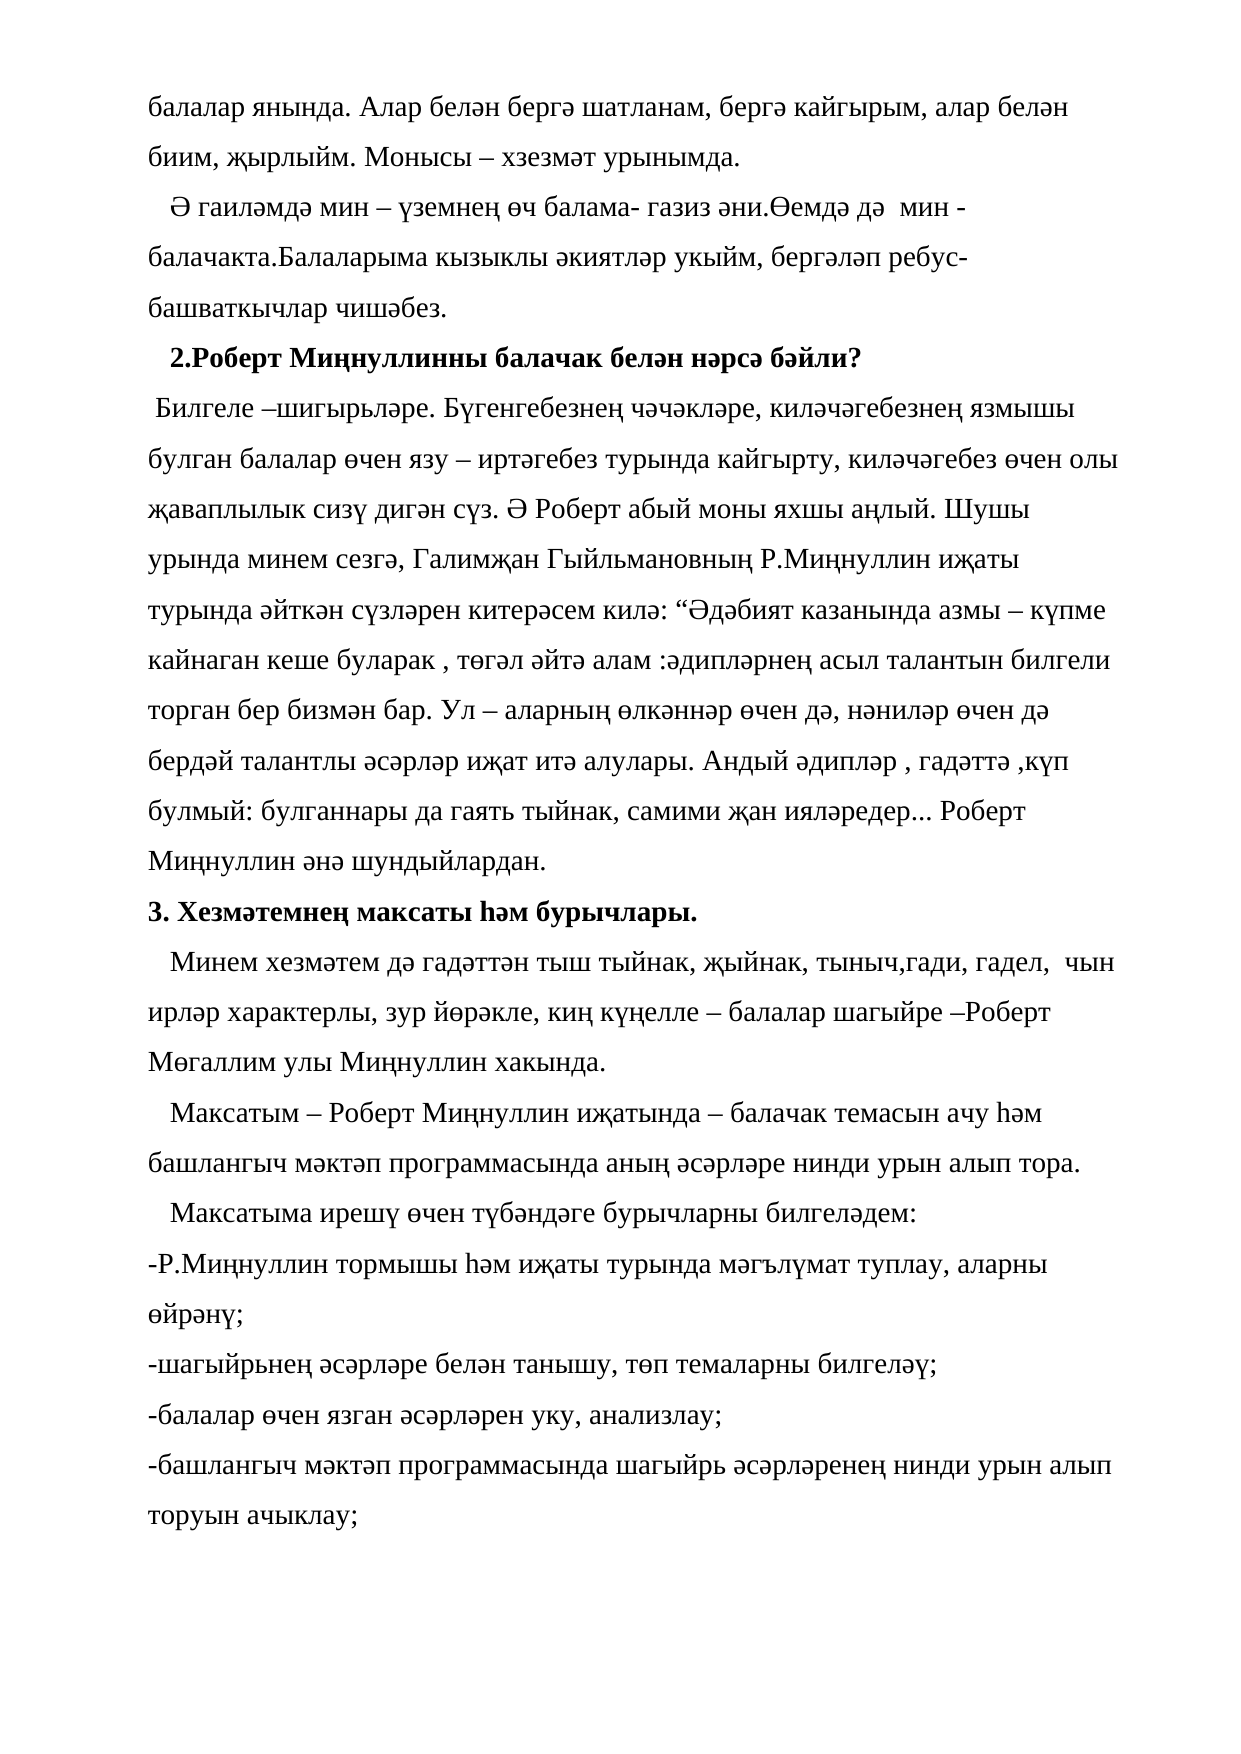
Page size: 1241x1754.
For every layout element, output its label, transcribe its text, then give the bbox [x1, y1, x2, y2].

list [148, 89, 1122, 172]
list Максатыма ирешү өчен түбәндәге бурычларны билгеләдем: [148, 1196, 1122, 1229]
list -балалар өчен язган әсәрләрен уку, анализлау; [148, 1397, 1122, 1430]
list Максатым – Роберт Миңнуллин иҗатында – балачак темасын ачу һәм башлангыч мәктәп программасында аның әсәрләре нинди урын алып тора. [148, 1095, 1122, 1179]
list -шагыйрьнең әсәрләре белән танышу, төп темаларны билгеләү; [148, 1346, 1122, 1380]
list -башлангыч мәктәп программасында шагыйрь әсәрләренең нинди урын алып торуын ачыклау; [148, 1447, 1122, 1531]
list -Р.Миңнуллин тормышы һәм иҗаты турында мәгълүмат туплау, аларны өйрәнү; [148, 1246, 1122, 1330]
list 3. Хезмәтемнең максаты һәм бурычлары. [148, 894, 1122, 927]
list Ә гаиләмдә мин – үземнең өч балама- газиз әни.Өемдә дә мин - балачакта.Балаларыма кызыклы әкиятләр укыйм, бергәләп ребус-башваткычлар чишәбез. [148, 189, 1122, 323]
list Билгеле –шигырьләре. Бүгенгебезнең чәчәкләре, киләчәгебезнең язмышы булган балалар өчен язу – иртәгебез турында кайгырту, киләчәгебез өчен олы җаваплылык сизү дигән сүз. Ә Роберт абый моны яхшы аңлый. Шушы урында минем сезгә, Галимҗан Гыйльмановның Р.Миңнуллин иҗаты турында әйткән сүзләрен китерәсем килә: “Әдәбият казанында азмы – күпме кайнаган кеше буларак , төгәл әйтә алам :әдипләрнең асыл талантын билгели торган бер бизмән бар. Ул – аларның өлкәннәр өчен дә, нәниләр өчен дә бердәй талантлы әсәрләр иҗат итә алулары. Андый әдипләр , гадәттә ,күп булмый: булганнары да гаять тыйнак, самими җан ияләредер... Роберт Миңнуллин әнә шундыйлардан. [148, 391, 1122, 877]
list Минем хезмәтем дә гадәттән тыш тыйнак, җыйнак, тыныч,гади, гадел, чын ирләр характерлы, зур йөрәкле, киң күңелле – балалар шагыйре –Роберт Мөгаллим улы Миңнуллин хакында. [148, 944, 1122, 1078]
list 2.Роберт Миңнуллинны балачак белән нәрсә бәйли? [148, 340, 1122, 374]
